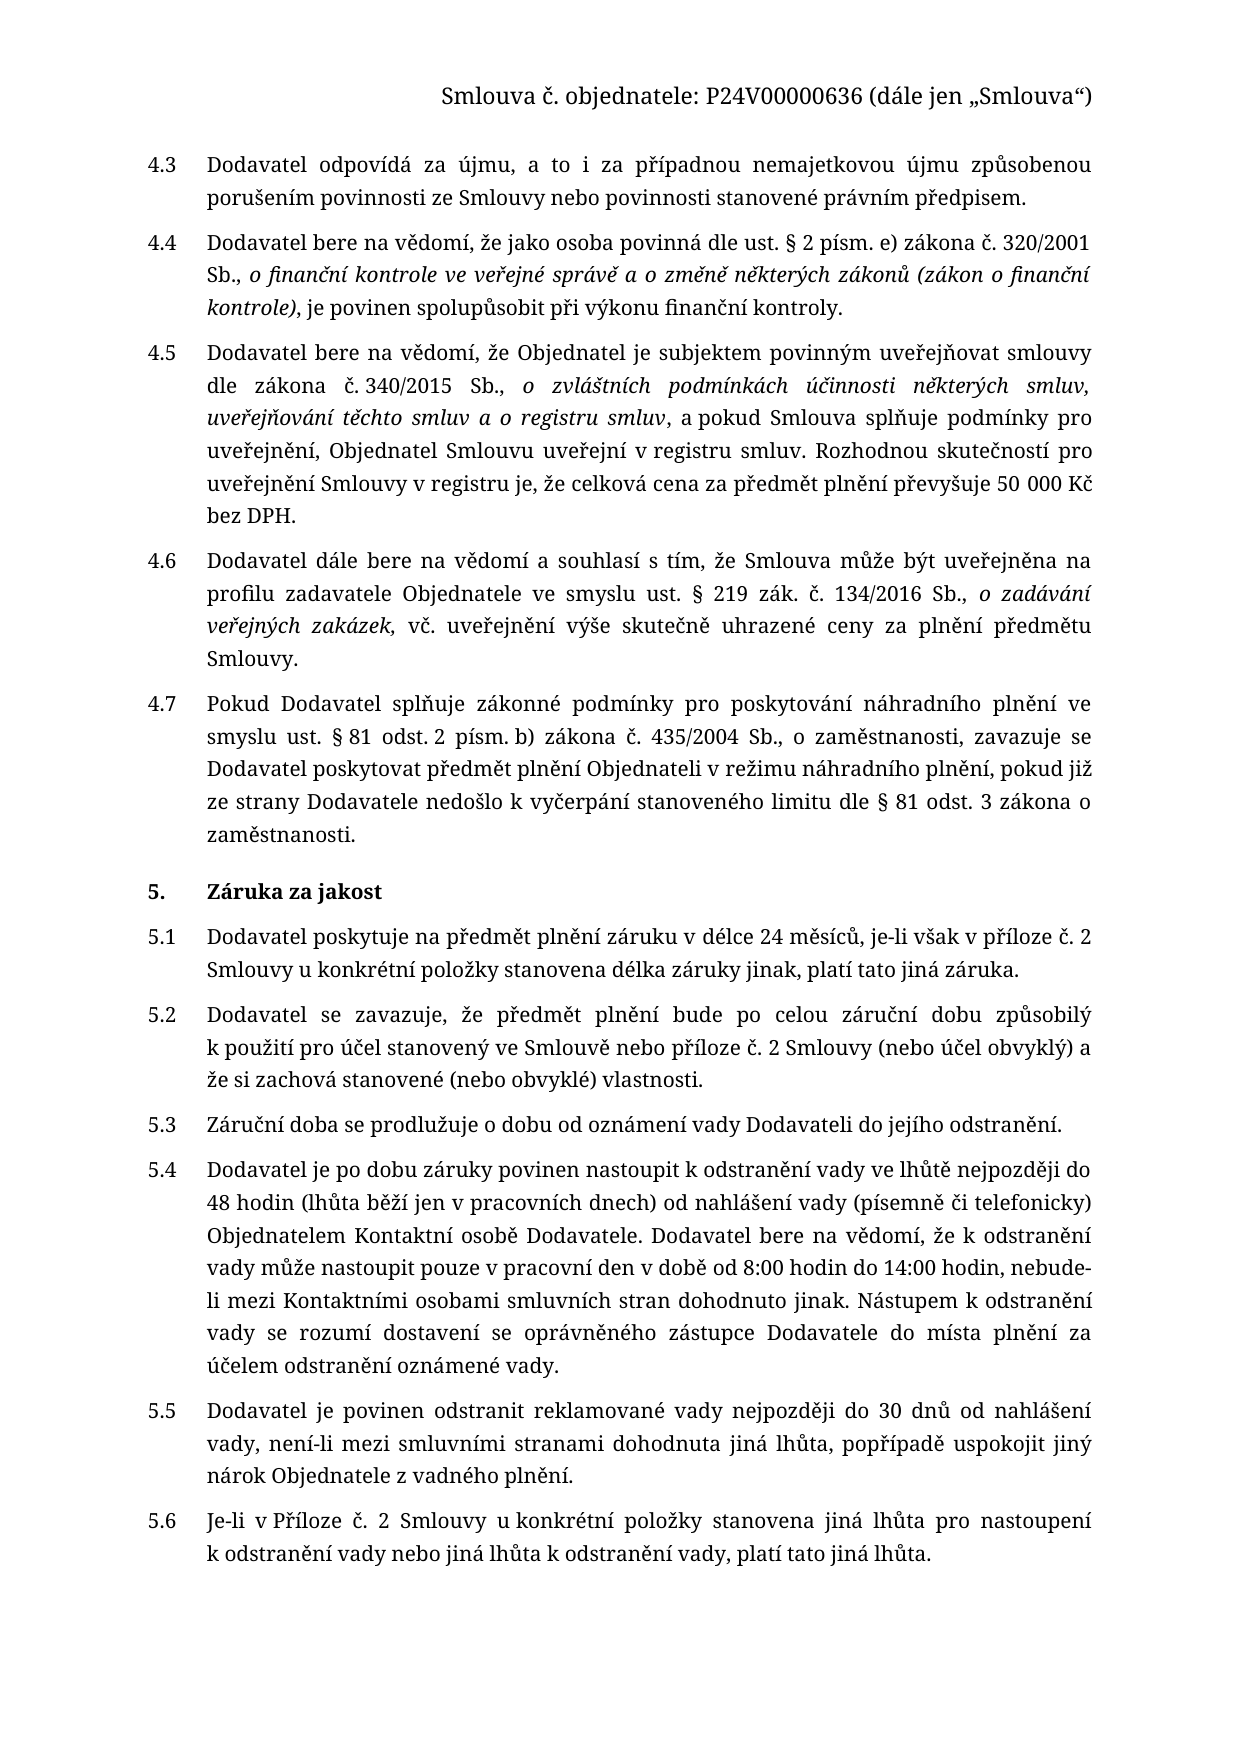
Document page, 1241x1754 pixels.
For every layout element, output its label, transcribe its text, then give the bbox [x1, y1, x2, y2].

list Dodavatel je po dobu záruky povinen nastoupit k odstranění vady ve lhůtě nejpozději do 48 hodin (lhůta běží jen v pracovních dnech) od nahlášení vady (písemně či telefonicky) Objednatelem Kontaktní osobě Dodavatele. Dodavatel bere na vědomí, že k odstranění vady může nastoupit pouze v pracovní den v době od 8:00 hodin do 14:00 hodin, nebude-li mezi Kontaktními osobami smluvních stran dohodnuto jinak. Nástupem k odstranění vady se rozumí dostavení se oprávněného zástupce Dodavatele do místa plnění za účelem odstranění oznámené vady. [148, 1156, 1093, 1379]
list Dodavatel odpovídá za újmu, a to i za případnou nemajetkovou újmu způsobenou porušením povinnosti ze Smlouvy nebo povinnosti stanovené právním předpisem. [148, 150, 1093, 211]
list Dodavatel bere na vědomí, že jako osoba povinná dle ust. § 2 písm. e) zákona č. 320/2001 Sb., o finanční kontrole ve veřejné správě a o změně některých zákonů (zákon o finanční kontrole), je povinen spolupůsobit při výkonu finanční kontroly. [148, 228, 1093, 322]
list Záruční doba se prodlužuje o dobu od oznámení vady Dodavateli do jejího odstranění. [148, 1110, 1093, 1139]
list Dodavatel bere na vědomí, že Objednatel je subjektem povinným uveřejňovat smlouvy dle zákona č. 340/2015 Sb., o zvláštních podmínkách účinnosti některých smluv, uveřejňování těchto smluv a o registru smluv, a pokud Smlouva splňuje podmínky pro uveřejnění, Objednatel Smlouvu uveřejní v registru smluv. Rozhodnou skutečností pro uveřejnění Smlouvy v registru je, že celková cena za předmět plnění převyšuje 50 000 Kč bez DPH. [148, 338, 1093, 530]
list Dodavatel se zavazuje, že předmět plnění bude po celou záruční dobu způsobilý k použití pro účel stanovený ve Smlouvě nebo příloze č. 2 Smlouvy (nebo účel obvyklý) a že si zachová stanovené (nebo obvyklé) vlastnosti. [148, 1000, 1093, 1094]
list Je-li v Příloze č. 2 Smlouvy u konkrétní položky stanovena jiná lhůta pro nastoupení k odstranění vady nebo jiná lhůta k odstranění vady, platí tato jiná lhůta. [148, 1507, 1093, 1568]
list Dodavatel dále bere na vědomí a souhlasí s tím, že Smlouva může být uveřejněna na profilu zadavatele Objednatele ve smyslu ust. § 219 zák. č. 134/2016 Sb., o zadávání veřejných zakázek, vč. uveřejnění výše skutečně uhrazené ceny za plnění předmětu Smlouvy. [148, 546, 1093, 673]
list Dodavatel poskytuje na předmět plnění záruku v délce 24 měsíců, je-li však v příloze č. 2 Smlouvy u konkrétní položky stanovena délka záruky jinak, platí tato jiná záruka. [148, 922, 1093, 983]
list Pokud Dodavatel splňuje zákonné podmínky pro poskytování náhradního plnění ve smyslu ust. § 81 odst. 2 písm. b) zákona č. 435/2004 Sb., o zaměstnanosti, zavazuje se Dodavatel poskytovat předmět plnění Objednateli v režimu náhradního plnění, pokud již ze strany Dodavatele nedošlo k vyčerpání stanoveného limitu dle § 81 odst. 3 zákona o zaměstnanosti. [148, 689, 1093, 848]
list Záruka za jakost [148, 877, 1093, 906]
list Dodavatel je povinen odstranit reklamované vady nejpozději do 30 dnů od nahlášení vady, není-li mezi smluvními stranami dohodnuta jiná lhůta, popřípadě uspokojit jiný nárok Objednatele z vadného plnění. [148, 1396, 1093, 1490]
